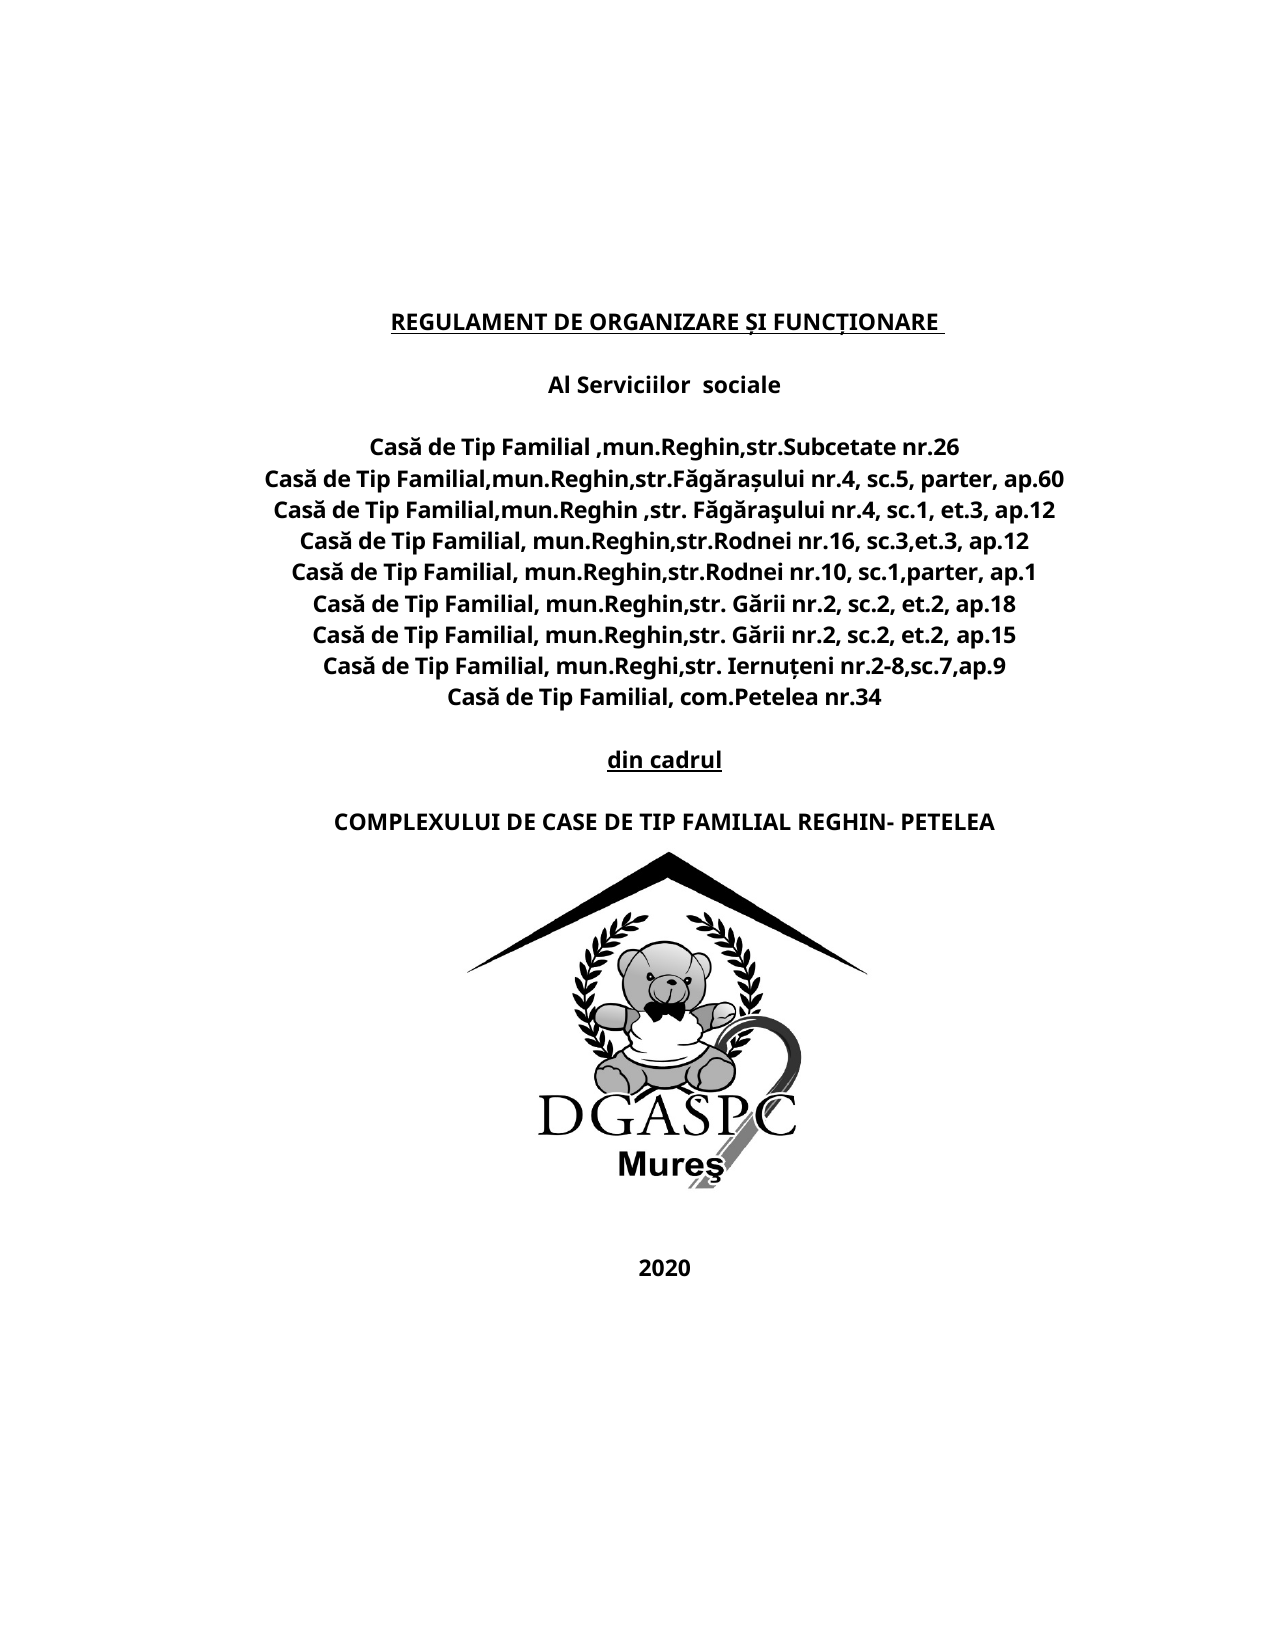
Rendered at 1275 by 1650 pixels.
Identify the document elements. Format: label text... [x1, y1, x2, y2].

text Casă de Tip Familial, mun.Reghin,str.Rodnei nr.16, sc.3,et.3, ap.12 [148, 525, 1181, 556]
text Casă de Tip Familial, mun.Reghi,str. Iernuțeni nr.2-8,sc.7,ap.9 [148, 650, 1181, 681]
text Casă de Tip Familial, mun.Reghin,str. Gării nr.2, sc.2, et.2, ap.18 [148, 587, 1181, 619]
text Casă de Tip Familial,mun.Reghin ,str. Făgăraşului nr.4, sc.1, et.3, ap.12 [148, 494, 1181, 525]
text 2020 [148, 1252, 1181, 1283]
text din cadrul [148, 744, 1181, 775]
text Casă de Tip Familial ,mun.Reghin,str.Subcetate nr.26 [148, 431, 1181, 462]
picture [424, 837, 905, 1221]
text Casă de Tip Familial, mun.Reghin,str.Rodnei nr.10, sc.1,parter, ap.1 [148, 556, 1181, 587]
text Casă de Tip Familial,mun.Reghin,str.Făgăraşului nr.4, sc.5, parter, ap.60 [148, 462, 1181, 494]
text Casă de Tip Familial, com.Petelea nr.34 [148, 681, 1181, 712]
text Casă de Tip Familial, mun.Reghin,str. Gării nr.2, sc.2, et.2, ap.15 [148, 619, 1181, 650]
text COMPLEXULUI DE CASE DE TIP FAMILIAL REGHIN- PETELEA [148, 806, 1181, 837]
text Al Serviciilor sociale [148, 369, 1181, 400]
text REGULAMENT DE ORGANIZARE ŞI FUNCŢIONARE [148, 306, 1181, 337]
